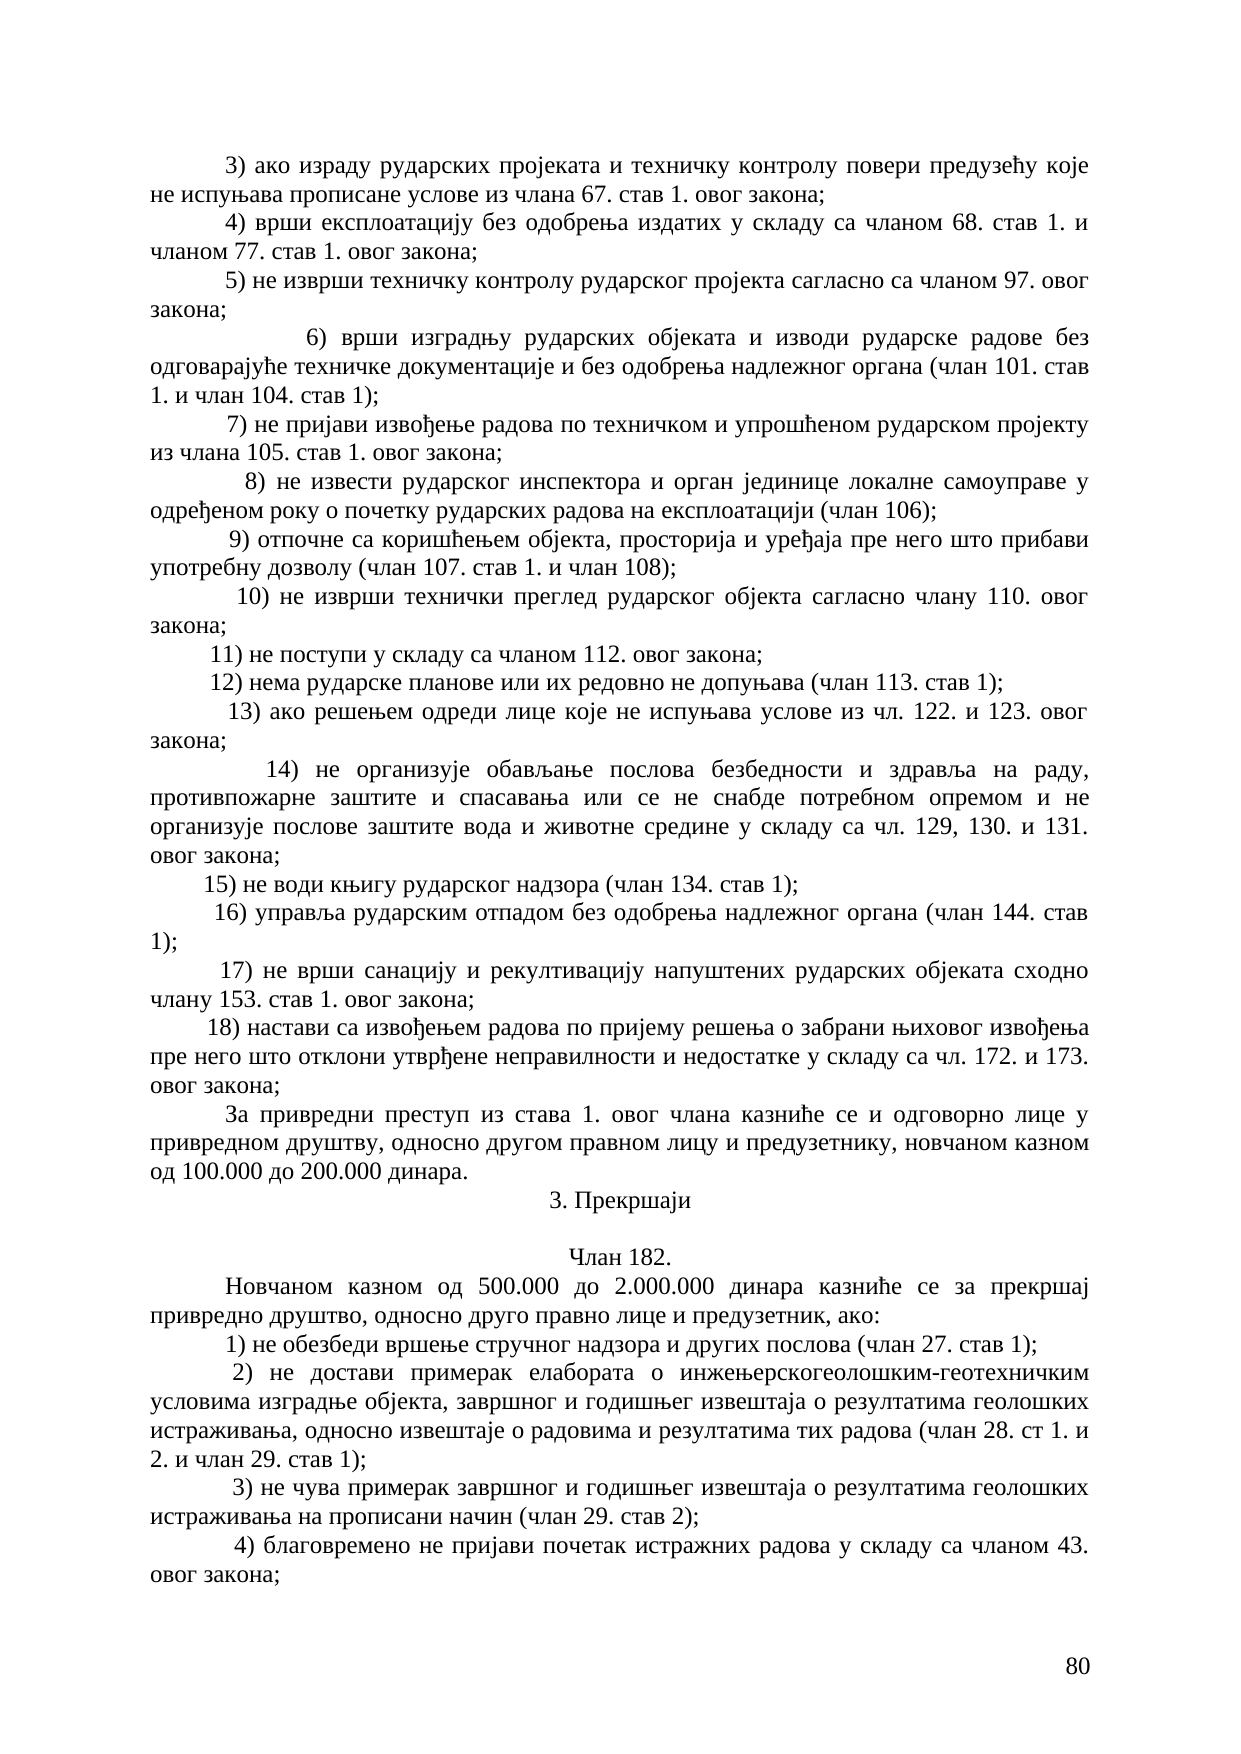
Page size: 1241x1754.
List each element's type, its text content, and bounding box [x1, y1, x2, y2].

text 4) благовремено не пријави почетак истражних радова у складу са чланом 43. овог закона; [150, 1530, 1090, 1587]
text 16) управља рударским отпадом без одобрења надлежног органа (члан 144. став 1); [150, 897, 1090, 955]
text 3) не чува примерак завршног и годишњег извештаја о резултатима геолошких истраживања на прописани начин (члан 29. став 2); [150, 1472, 1090, 1530]
text 10) не изврши технички преглед рударског објекта сагласно члану 110. овог закона; [150, 581, 1090, 639]
text 6) врши изградњу рударских објеката и изводи рударске радове без одговарајуће техничке документације и без одобрења надлежног органа (члан 101. став 1. и члан 104. став 1); [150, 322, 1090, 409]
text 18) настави са извођењем радова по пријему решења о забрани њиховог извођења пре него што отклони утврђене неправилности и недостатке у складу са чл. 172. и 173. овог закона; [150, 1012, 1090, 1099]
text 17) не врши санацију и рекултивацију напуштених рударских објеката сходно члану 153. став 1. овог закона; [150, 955, 1090, 1012]
text 7) не пријави извођење радова по техничком и упрошћеном рударском пројекту из члана 105. став 1. овог закона; [150, 409, 1090, 466]
text Новчаном казном од 500.000 до 2.000.000 динара казниће се за прекршај привредно друштво, односно друго правно лице и предузетник, ако: [150, 1271, 1090, 1329]
text Члан 182. [150, 1242, 1090, 1271]
text За привредни преступ из става 1. овог члана казниће се и одговорно лице у привредном друштву, односно другом правном лицу и предузетнику, новчаном казном од 100.000 до 200.000 динара. [150, 1099, 1090, 1185]
text 1) не обезбеди вршење стручног надзора и других послова (члан 27. став 1); [166, 1329, 1090, 1357]
text 14) не организује обављање послова безбедности и здравља на раду, противпожарне заштите и спасавања или се не снабде потребном опремом и не организује послове заштите вода и животне средине у складу са чл. 129, 130. и 131. овог закона; [150, 754, 1090, 869]
text 5) не изврши техничку контролу рударског пројекта сагласно са чланом 97. овог закона; [150, 265, 1090, 322]
text 12) нема рударске планове или их редовно не допуњава (члан 113. став 1); [166, 667, 1090, 696]
text 4) врши експлоатацију без одобрења издатих у складу са чланом 68. став 1. и чланом 77. став 1. овог закона; [150, 207, 1090, 265]
text 8) не извести рударског инспектора и орган јединице локалне самоуправе у одређеном року о почетку рударских радова на експлоатацији (члан 106); [150, 466, 1090, 524]
text 3) ако израду рударских пројеката и техничку контролу повери предузећу које не испуњава прописане услове из члана 67. став 1. овог закона; [150, 150, 1090, 207]
text 9) отпочне са коришћењем објекта, просторија и уређаја пре него што прибави употребну дозволу (члан 107. став 1. и члан 108); [150, 524, 1090, 581]
text 13) ако решењем одреди лице које не испуњава услове из чл. 122. и 123. овог закона; [150, 696, 1090, 754]
text 2) не достави примерак елабората о инжењерскогеолошким-геотехничким условима изградње објекта, завршног и годишњег извештаја о резултатима геолошких истраживања, односно извештаје о радовима и резултатима тих радова (члан 28. ст 1. и 2. и члан 29. став 1); [150, 1357, 1090, 1472]
text 11) не поступи у складу са чланом 112. овог закона; [166, 639, 1090, 667]
text 15) не води књигу рударског надзора (члан 134. став 1); [166, 869, 1090, 897]
text 3. Прекршаји [150, 1185, 1090, 1214]
